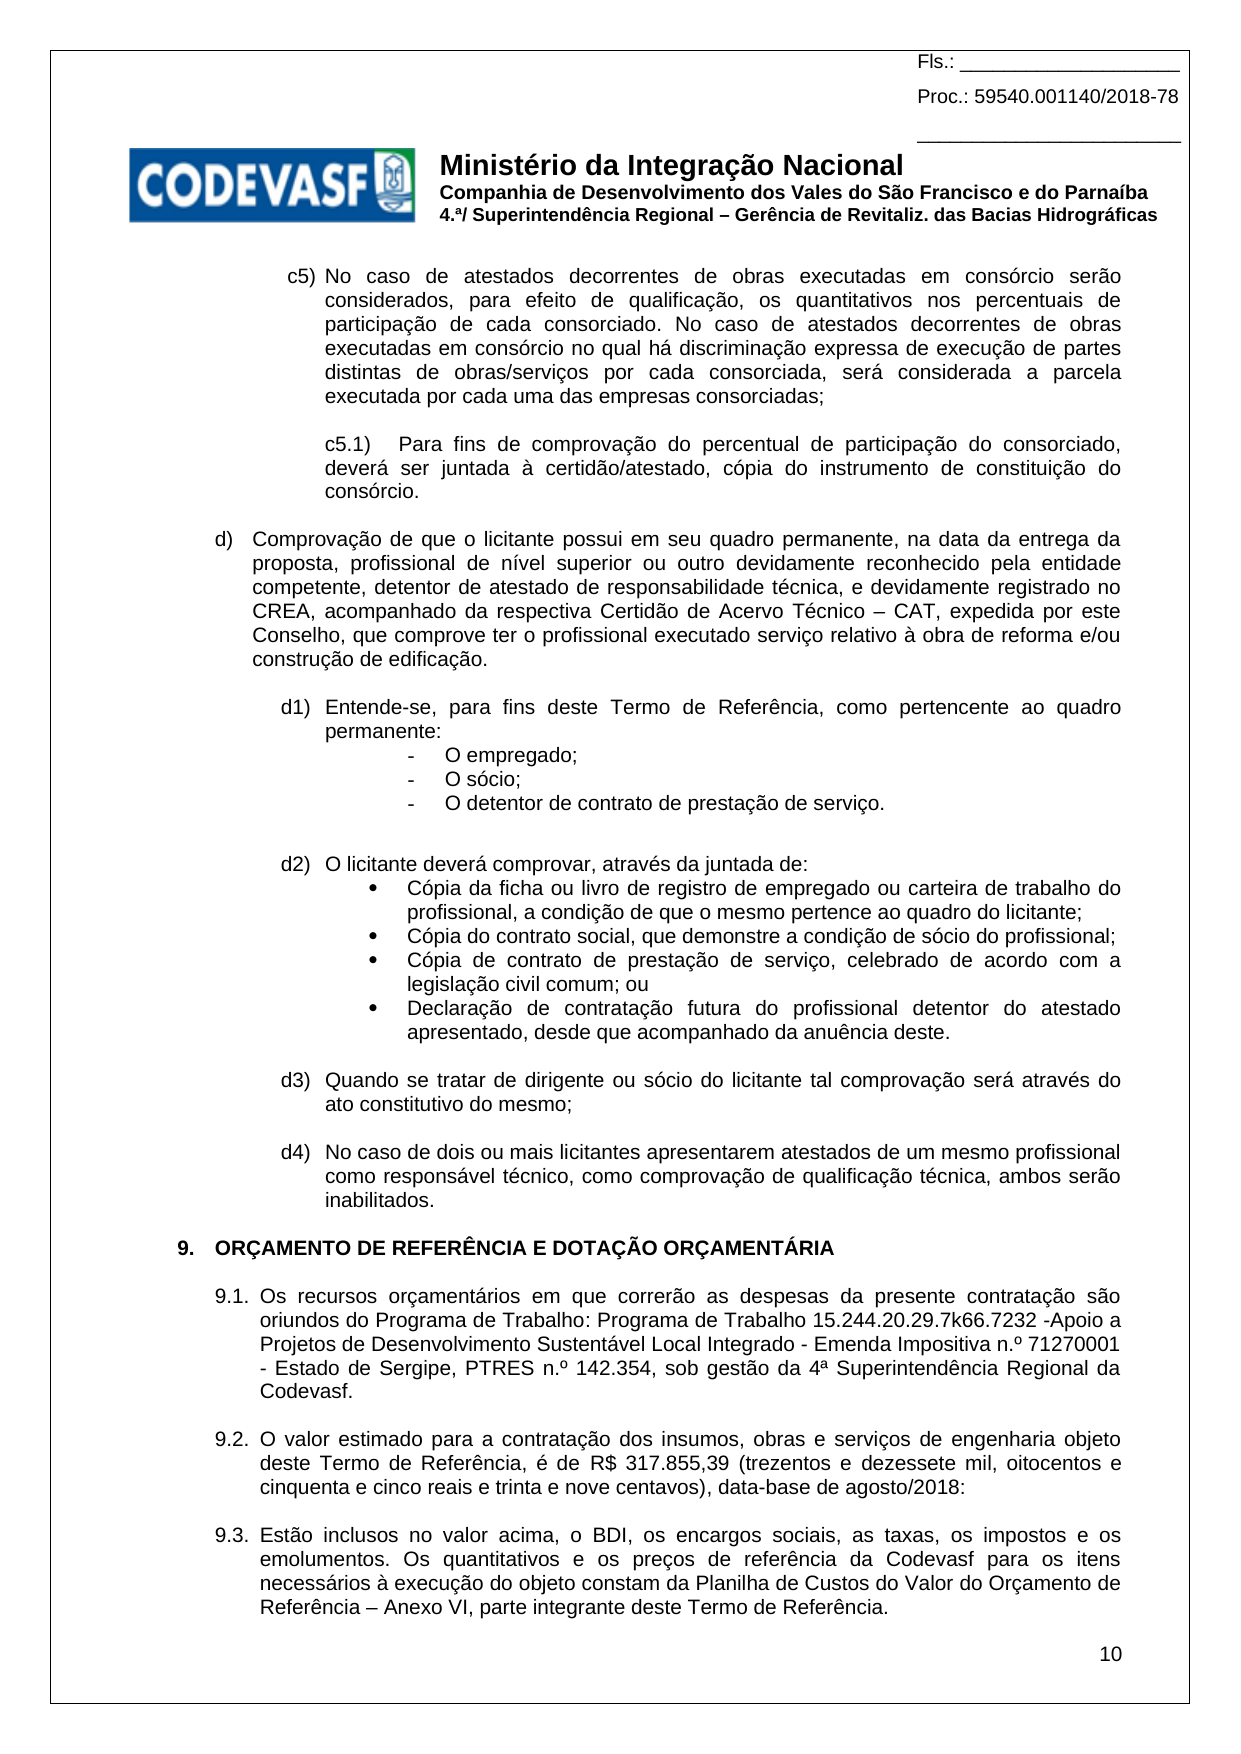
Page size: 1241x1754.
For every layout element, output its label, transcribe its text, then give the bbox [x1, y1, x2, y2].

list Cópia da ficha ou livro de registro de empregado ou carteira de trabalho do profissional, a condição de que o mesmo pertence ao quadro do licitante; [369, 876, 1122, 924]
list O licitante deverá comprovar, através da juntada de: [281, 852, 1122, 876]
picture [129, 148, 417, 225]
subtitle ORÇAMENTO DE REFERÊNCIA E DOTAÇÃO ORÇAMENTÁRIA [177, 1236, 1122, 1259]
subtitle O valor estimado para a contratação dos insumos, obras e serviços de engenharia objeto deste Termo de Referência, é de R$ 317.855,39 (trezentos e dezessete mil, oitocentos e cinquenta e cinco reais e trinta e nove centavos), data-base de agosto/2018: [214, 1427, 1122, 1499]
list O empregado; [407, 743, 1122, 767]
list O sócio; [407, 767, 1122, 791]
list Comprovação de que o licitante possui em seu quadro permanente, na data da entrega da proposta, profissional de nível superior ou outro devidamente reconhecido pela entidade competente, detentor de atestado de responsabilidade técnica, e devidamente registrado no CREA, acompanhado da respectiva Certidão de Acervo Técnico – CAT, expedida por este Conselho, que comprove ter o profissional executado serviço relativo à obra de reforma e/ou construção de edificação. [214, 527, 1122, 671]
list Cópia do contrato social, que demonstre a condição de sócio do profissional; [369, 924, 1122, 948]
subtitle Os recursos orçamentários em que correrão as despesas da presente contratação são oriundos do Programa de Trabalho: Programa de Trabalho 15.244.20.29.7k66.7232 -Apoio a Projetos de Desenvolvimento Sustentável Local Integrado - Emenda Impositiva n.º 71270001 - Estado de Sergipe, PTRES n.º 142.354, sob gestão da 4ª Superintendência Regional da Codevasf. [214, 1283, 1122, 1403]
list No caso de dois ou mais licitantes apresentarem atestados de um mesmo profissional como responsável técnico, como comprovação de qualificação técnica, ambos serão inabilitados. [281, 1140, 1122, 1212]
list Cópia de contrato de prestação de serviço, celebrado de acordo com a legislação civil comum; ou [369, 948, 1122, 996]
list Quando se tratar de dirigente ou sócio do licitante tal comprovação será através do ato constitutivo do mesmo; [281, 1068, 1122, 1116]
list c5.1) Para fins de comprovação do percentual de participação do consorciado, deverá ser juntada à certidão/atestado, cópia do instrumento de constituição do consórcio. [324, 431, 1122, 503]
list Entende-se, para fins deste Termo de Referência, como pertencente ao quadro permanente: [281, 695, 1122, 743]
list Declaração de contratação futura do profissional detentor do atestado apresentado, desde que acompanhado da anuência deste. [369, 996, 1122, 1044]
list O detentor de contrato de prestação de serviço. [407, 791, 1122, 815]
subtitle Estão inclusos no valor acima, o BDI, os encargos sociais, as taxas, os impostos e os emolumentos. Os quantitativos e os preços de referência da Codevasf para os itens necessários à execução do objeto constam da Planilha de Custos do Valor do Orçamento de Referência – Anexo VI, parte integrante deste Termo de Referência. [214, 1523, 1122, 1619]
list No caso de atestados decorrentes de obras executadas em consórcio serão considerados, para efeito de qualificação, os quantitativos nos percentuais de participação de cada consorciado. No caso de atestados decorrentes de obras executadas em consórcio no qual há discriminação expressa de execução de partes distintas de obras/serviços por cada consorciada, será considerada a parcela executada por cada uma das empresas consorciadas; [287, 264, 1122, 407]
